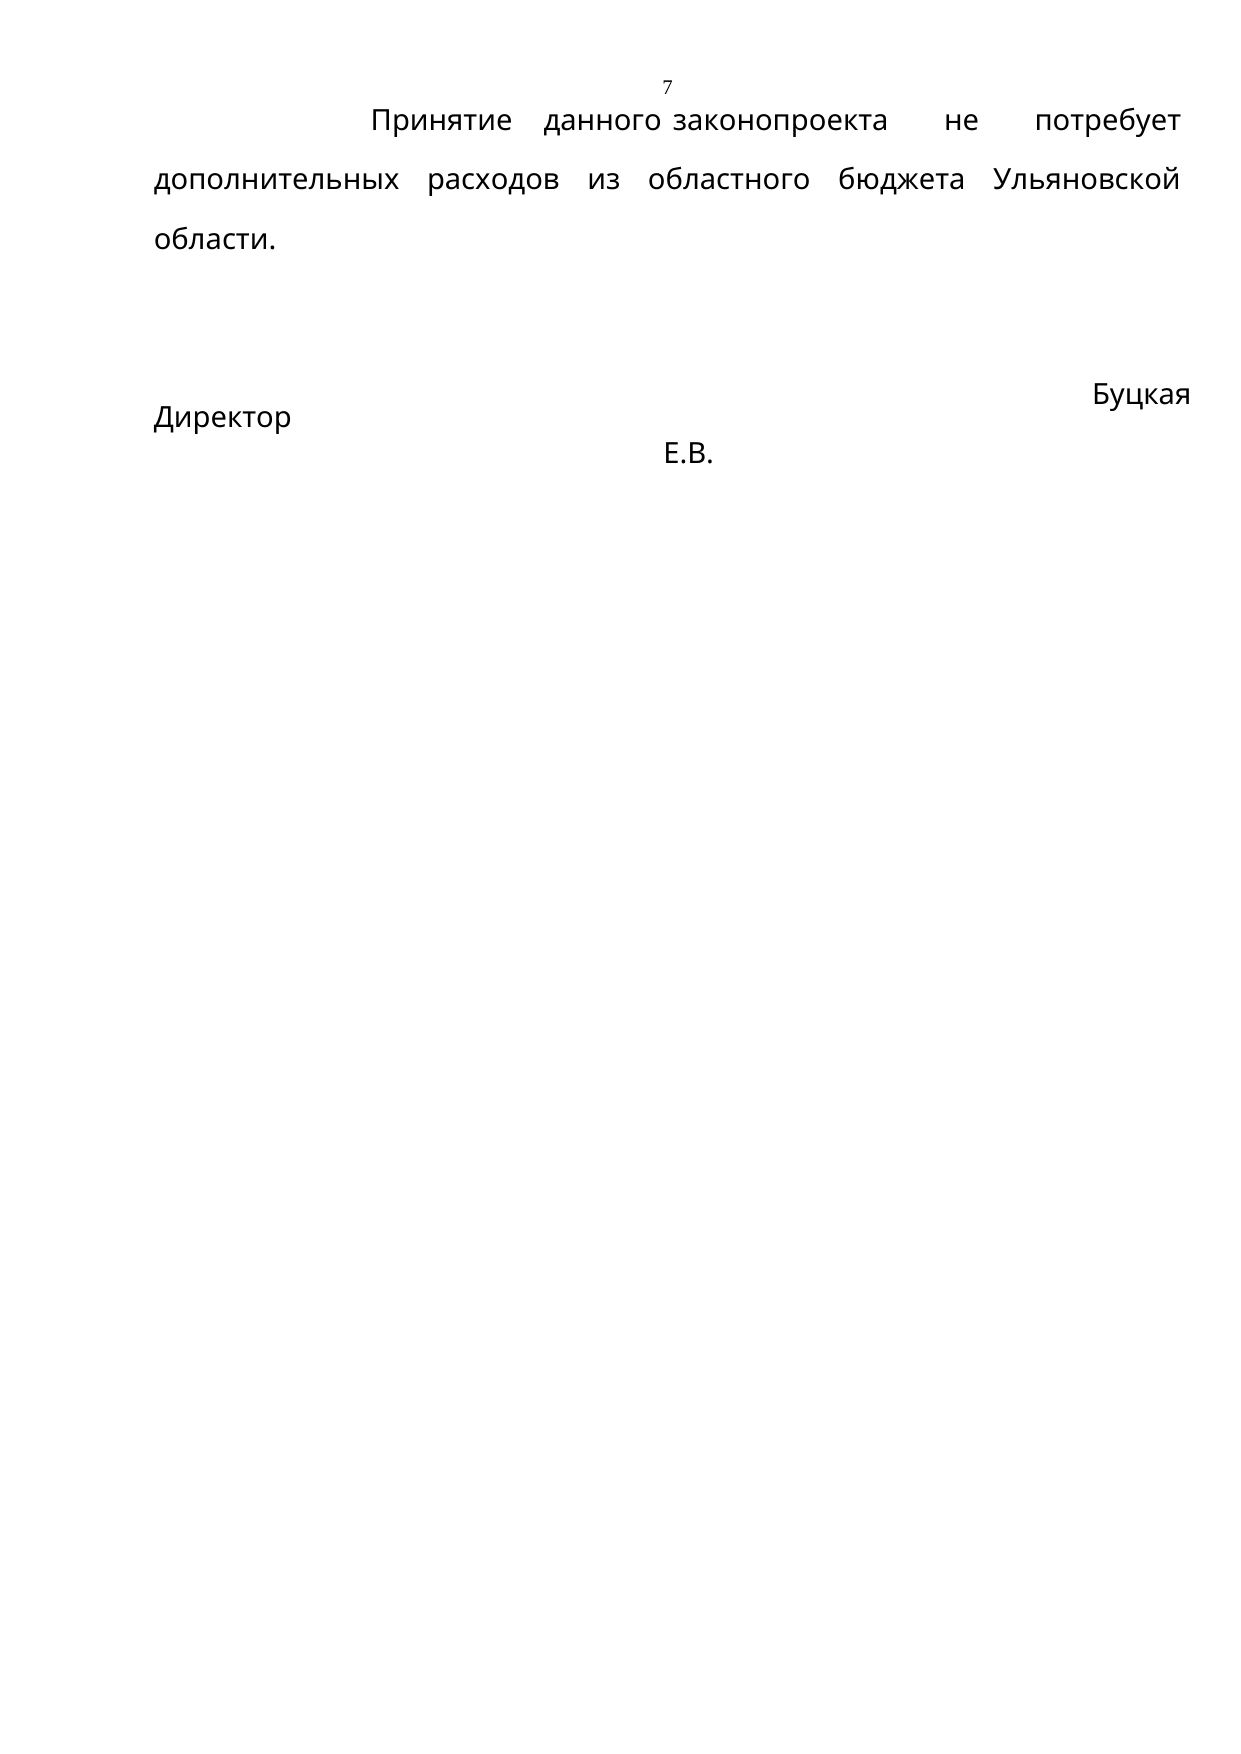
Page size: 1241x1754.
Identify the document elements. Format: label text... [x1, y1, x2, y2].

table_header Буцкая Е.В. [652, 337, 1207, 484]
table_header Директор [142, 337, 652, 484]
text Принятие данного законопроекта не потребует дополнительных расходов из областного бюджета Ульяновской области. [153, 99, 1181, 258]
